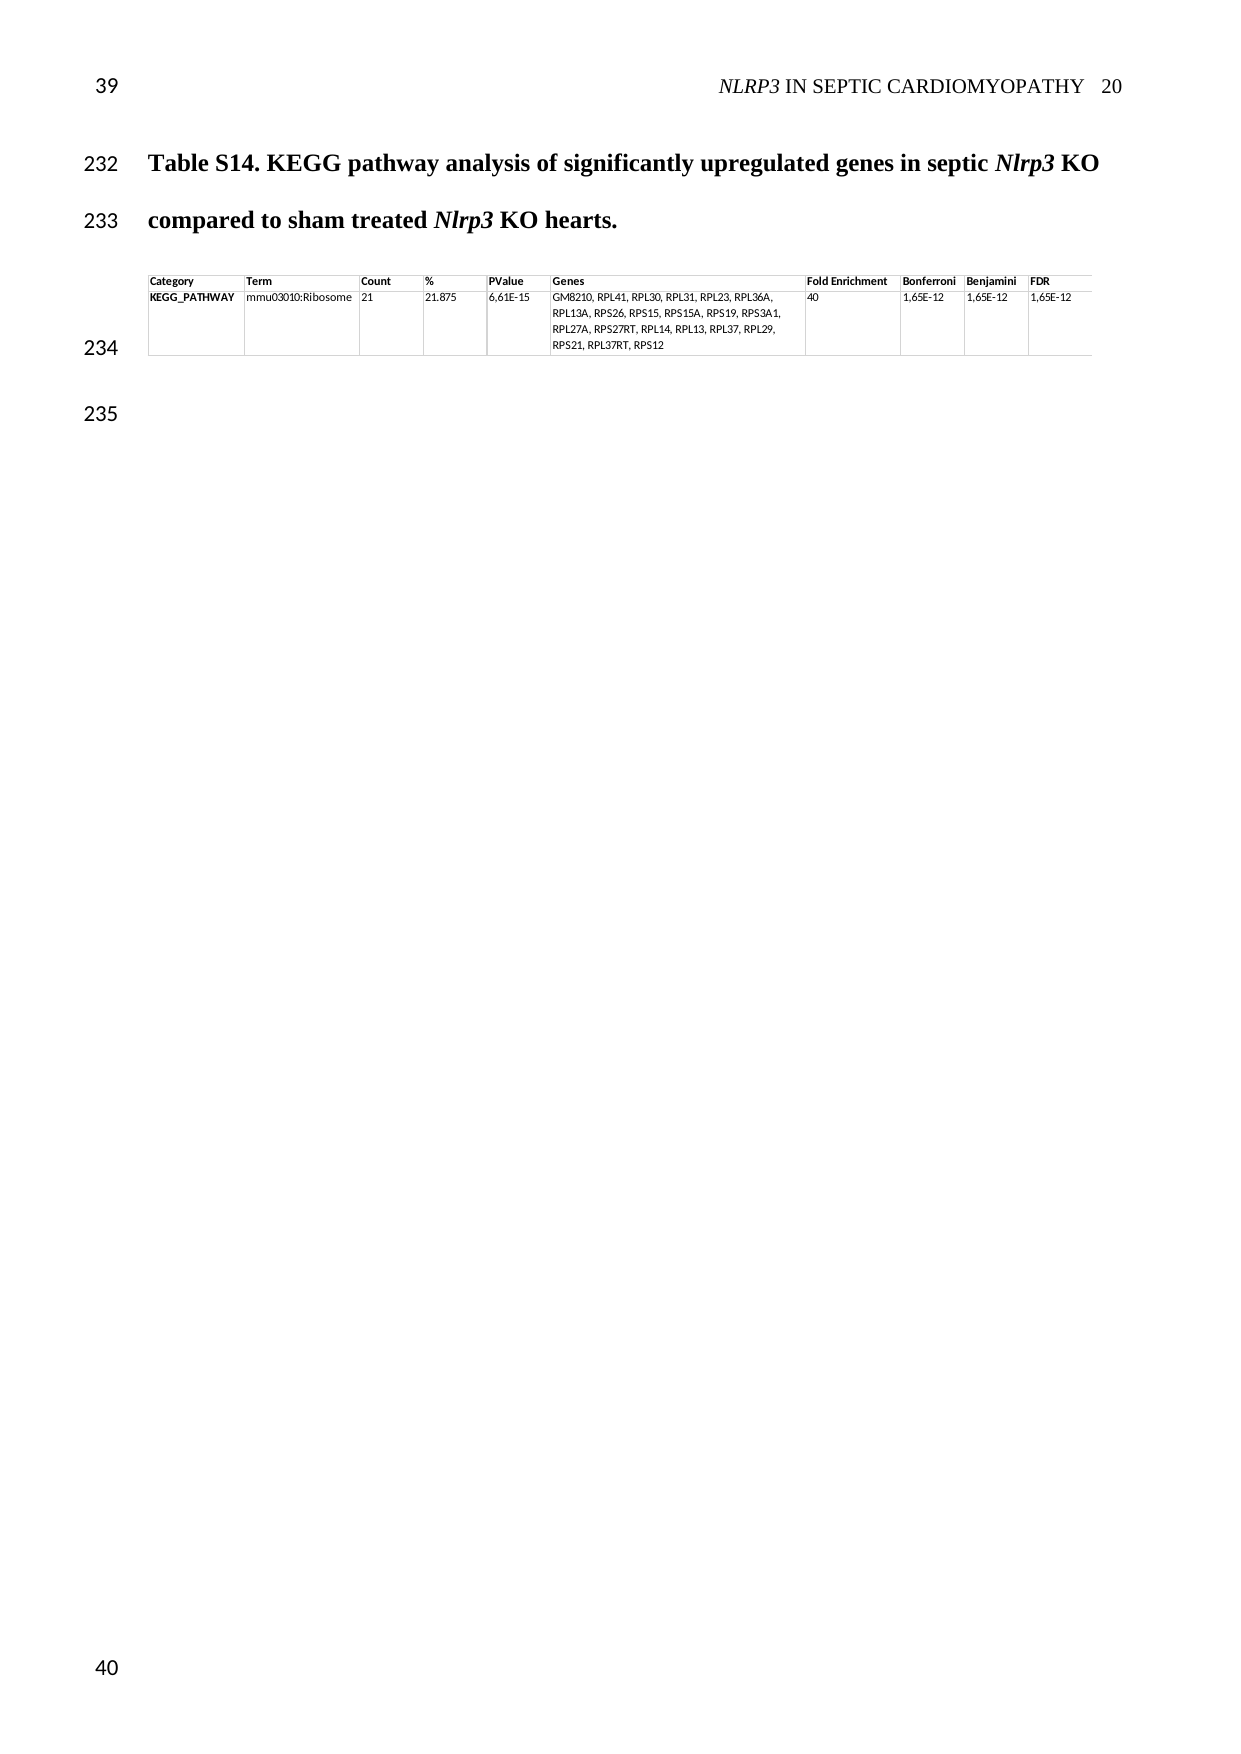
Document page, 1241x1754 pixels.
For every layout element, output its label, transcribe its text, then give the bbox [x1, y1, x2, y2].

text Table S14. KEGG pathway analysis of significantly upregulated genes in septic Nlrp3 KO compared to sham treated Nlrp3 KO hearts. [148, 148, 1122, 234]
